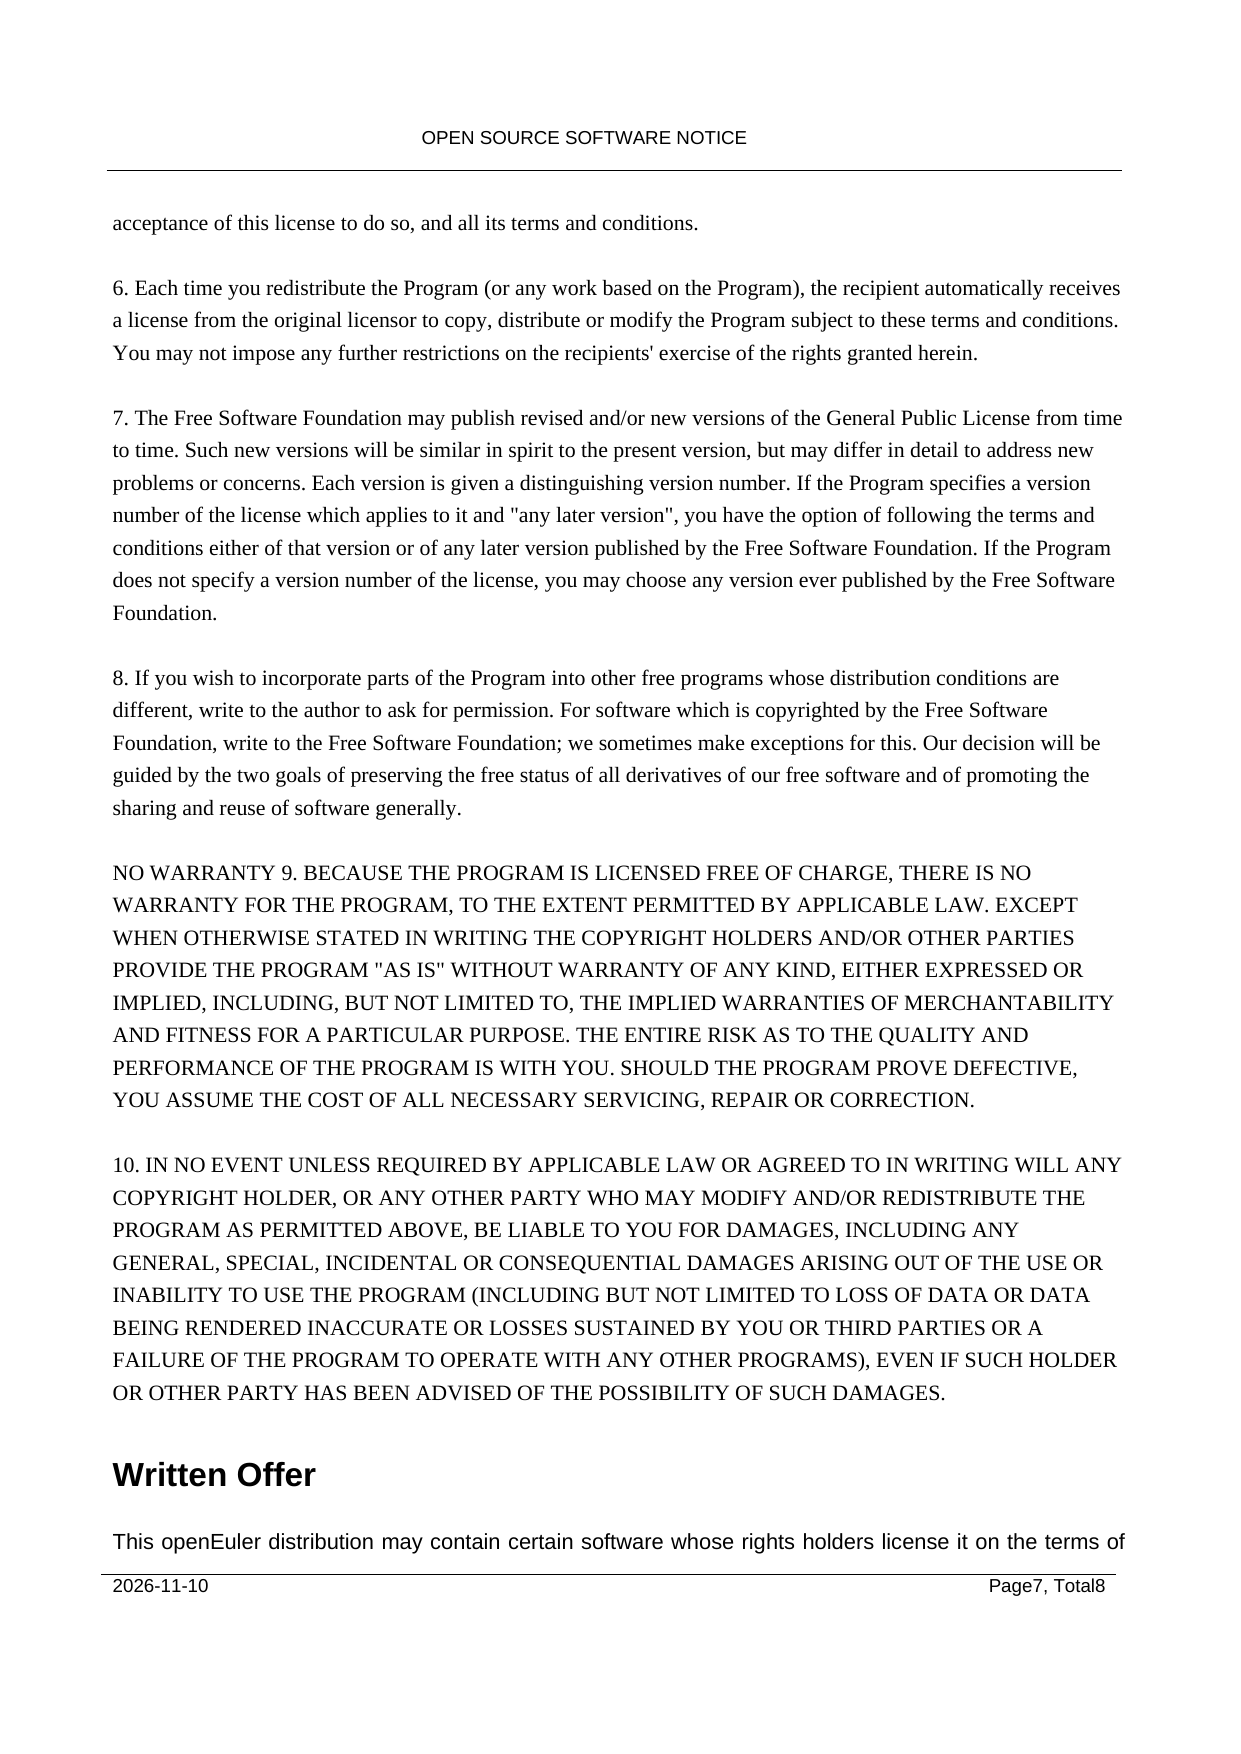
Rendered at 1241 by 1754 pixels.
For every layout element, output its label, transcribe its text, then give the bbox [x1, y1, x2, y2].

text Written Offer [112, 1441, 1128, 1506]
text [112, 1526, 1128, 1558]
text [112, 206, 1128, 1441]
